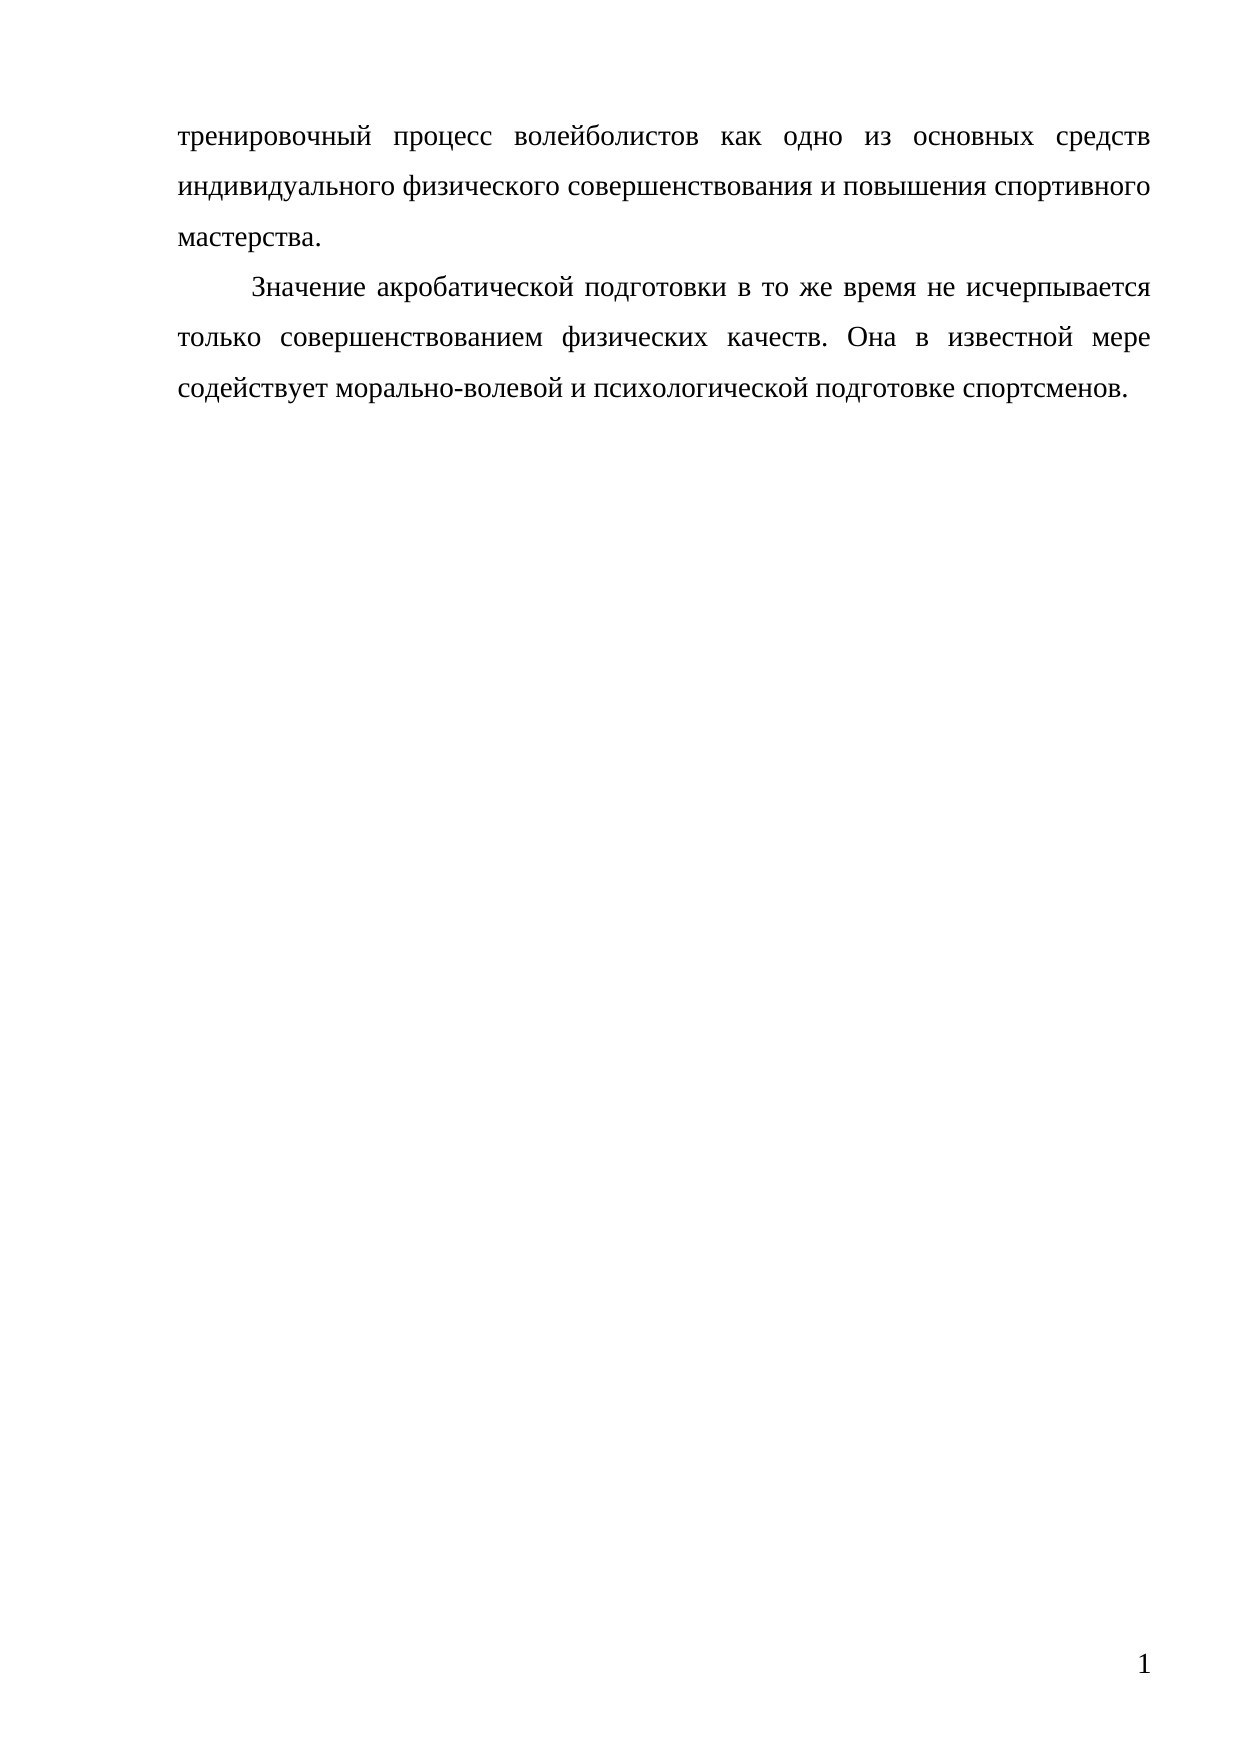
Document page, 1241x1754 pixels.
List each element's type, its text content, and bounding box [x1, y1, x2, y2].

text Значение акробатической подготовки в то же время не исчерпывается только совершенствованием физических качеств. Она в известной мере содействует морально-волевой и психологической подготовке спортсменов. [177, 269, 1152, 403]
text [177, 118, 1152, 252]
